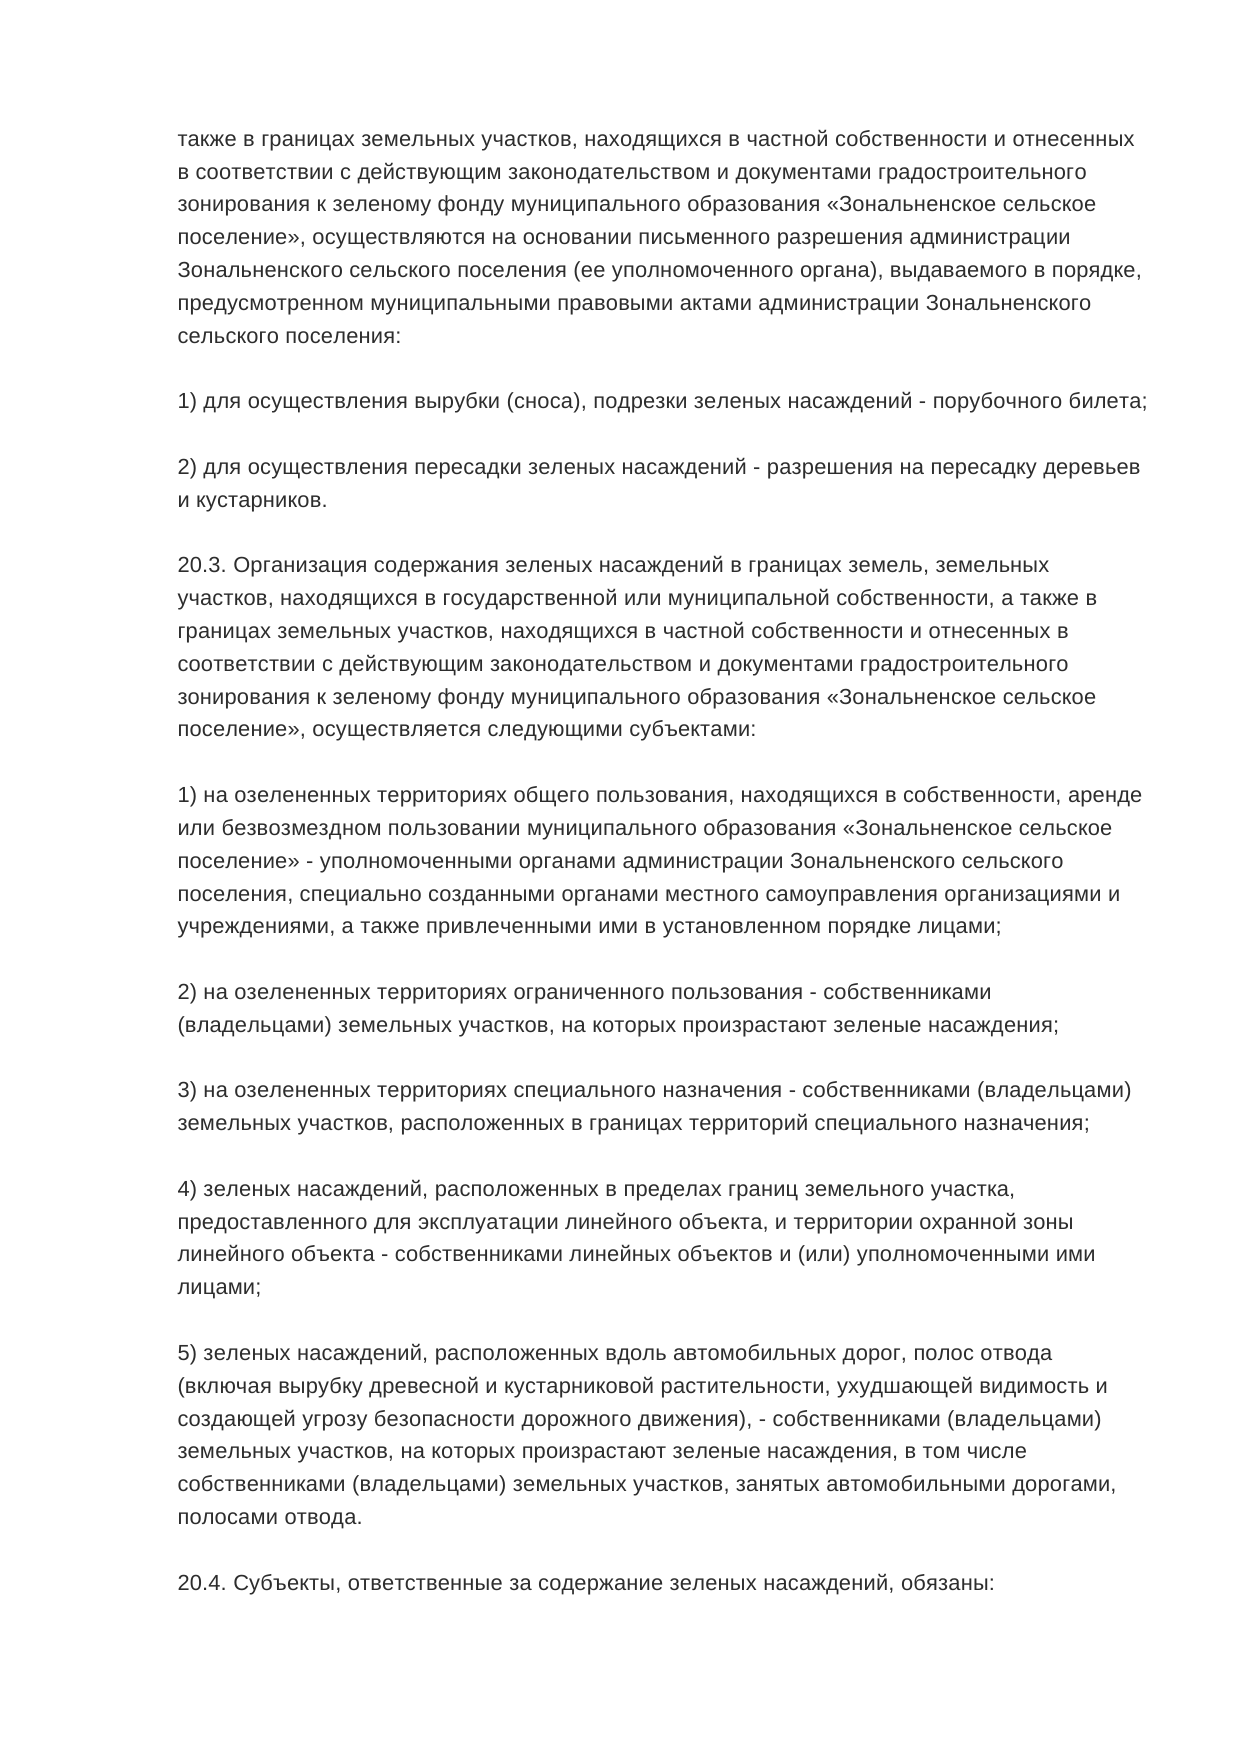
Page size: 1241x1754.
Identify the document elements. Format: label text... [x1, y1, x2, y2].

text 20.3. Организация содержания зеленых насаждений в границах земель, земельных участков, находящихся в государственной или муниципальной собственности, а также в границах земельных участков, находящихся в частной собственности и отнесенных в соответствии с действующим законодательством и документами градостроительного зонирования к зеленому фонду муниципального образования «Зональненское сельское поселение», осуществляется следующими субъектами: 1) на озелененных территориях общего пользования, находящихся в собственности, аренде или безвозмездном пользовании муниципального образования «Зональненское сельское поселение» - уполномоченными органами администрации Зональненского сельского поселения, специально созданными органами местного самоуправления организациями и учреждениями, а также привлеченными ими в установленном порядке лицами; 2) на озелененных территориях ограниченного пользования - собственниками (владельцами) земельных участков, на которых произрастают зеленые насаждения; [177, 545, 1152, 1070]
text 3) на озелененных территориях специального назначения - собственниками (владельцами) земельных участков, расположенных в границах территорий специального назначения; 4) зеленых насаждений, расположенных в пределах границ земельного участка, предоставленного для эксплуатации линейного объекта, и территории охранной зоны линейного объекта - собственниками линейных объектов и (или) уполномоченными ими лицами; [177, 1070, 1152, 1332]
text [177, 118, 1152, 545]
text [177, 1332, 1152, 1627]
